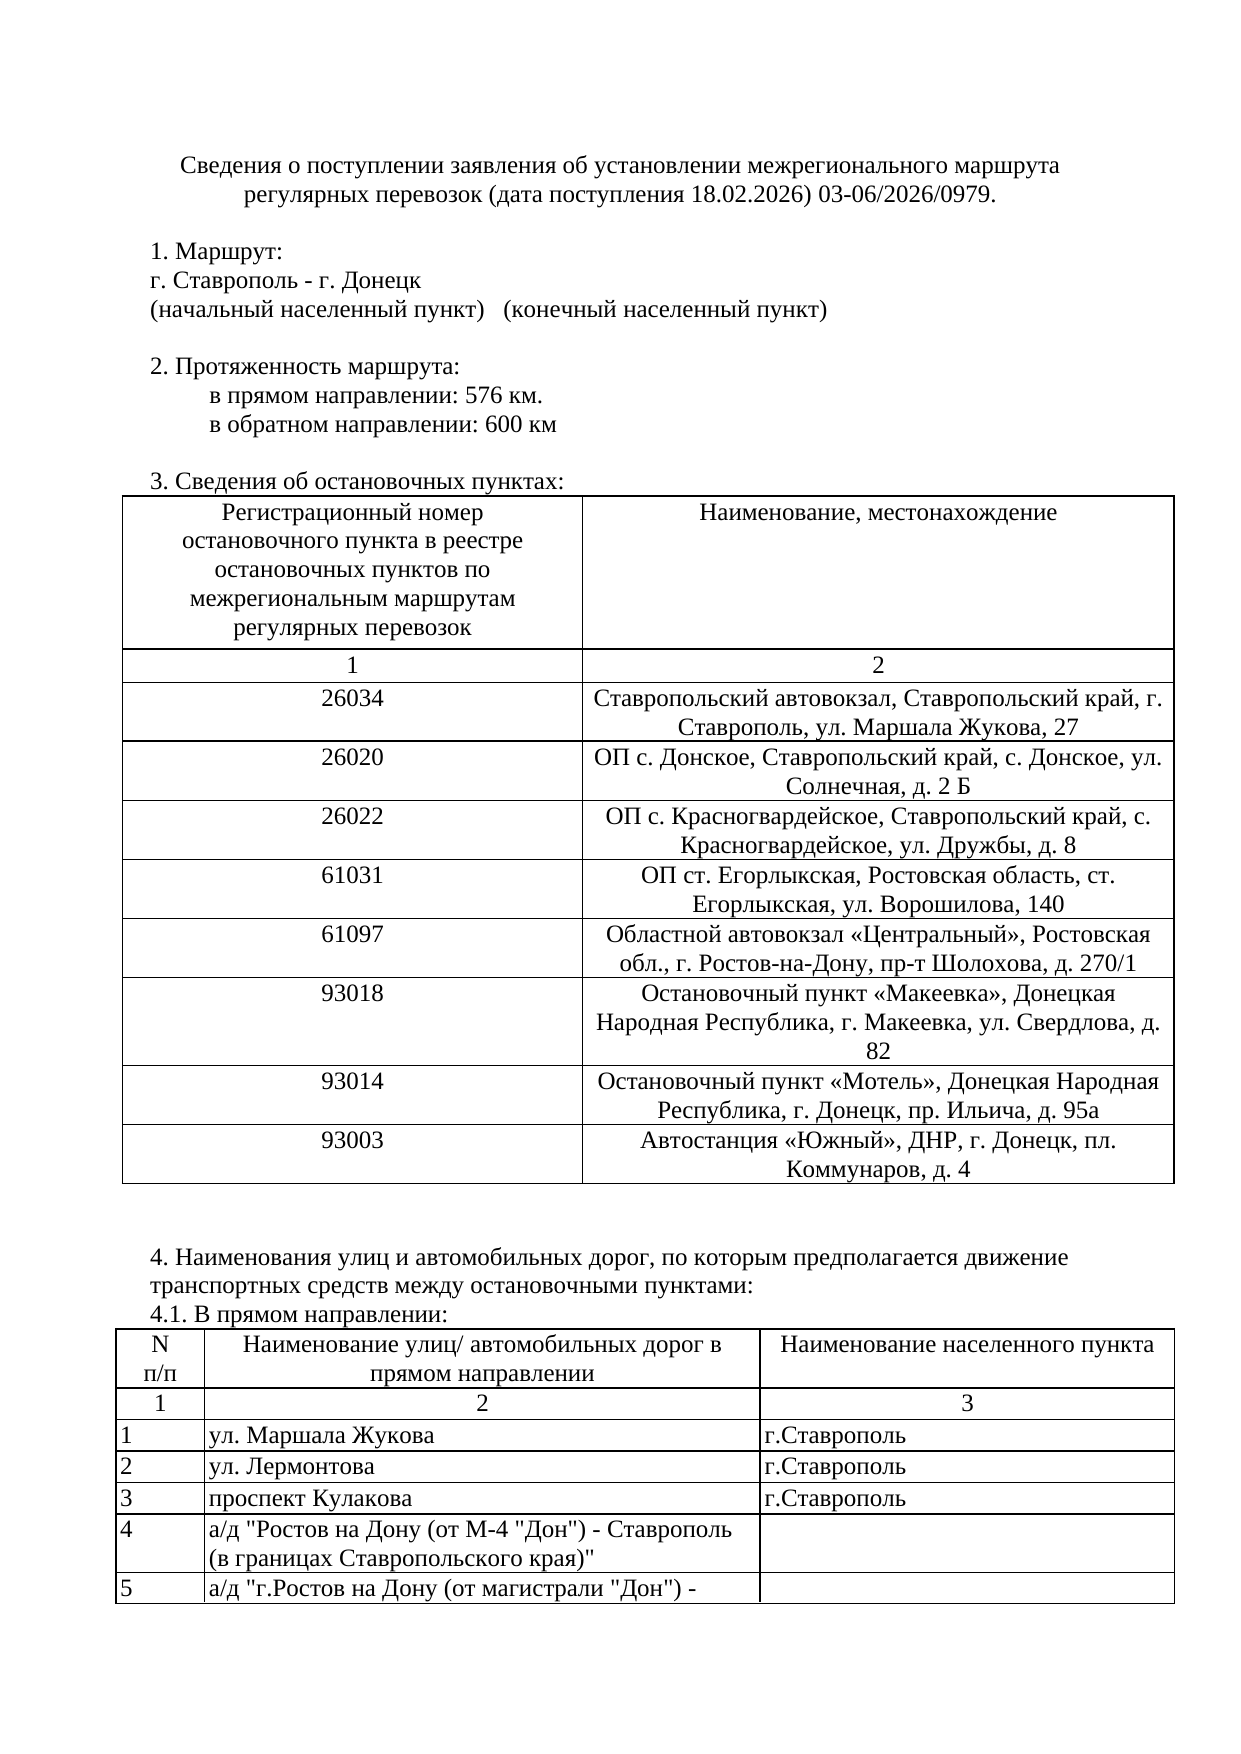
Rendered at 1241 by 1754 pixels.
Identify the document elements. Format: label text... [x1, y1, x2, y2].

table_cell Автостанция «Южный», ДНР, г. Донецк, пл. Коммунаров, д. 4 [583, 1125, 1173, 1183]
table_header N п/п [117, 1330, 204, 1387]
table_cell г.Ставрополь [761, 1483, 1174, 1513]
text 1. Маршрут: [150, 236, 1090, 265]
table_header Наименование улиц/ автомобильных дорог в прямом направлении [205, 1330, 759, 1387]
table_cell ОП с. Красногвардейское, Ставропольский край, с. Красногвардейское, ул. Дружбы, д. 8 [583, 801, 1173, 858]
table_cell г.Ставрополь [761, 1452, 1174, 1481]
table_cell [205, 1573, 759, 1602]
table_cell г.Ставрополь [761, 1420, 1174, 1450]
text в прямом направлении: 576 км. [150, 380, 1090, 409]
table_cell Остановочный пункт «Макеевка», Донецкая Народная Республика, г. Макеевка, ул. Свердлова, д. 82 [583, 978, 1173, 1064]
text Сведения о поступлении заявления об установлении межрегионального маршрута регулярных перевозок (дата поступления 18.02.2026) 03-06/2026/0979. [150, 150, 1090, 207]
table_cell ул. Лермонтова [205, 1452, 759, 1481]
table_cell 93003 [123, 1125, 582, 1183]
table_header Регистрационный номер остановочного пункта в реестре остановочных пунктов по межрегиональным маршрутам регулярных перевозок [123, 497, 582, 648]
table_header Наименование населенного пункта [761, 1330, 1174, 1387]
table_cell 26034 [123, 683, 582, 740]
table_cell [761, 1515, 1174, 1572]
table_cell 26022 [123, 801, 582, 858]
table_cell 5 [117, 1573, 204, 1602]
table_cell 3 [761, 1389, 1174, 1418]
table_cell 61031 [123, 860, 582, 918]
table_cell 2 [117, 1452, 204, 1481]
table_cell Остановочный пункт «Мотель», Донецкая Народная Республика, г. Донецк, пр. Ильича, д. 95а [583, 1066, 1173, 1123]
text 3. Сведения об остановочных пунктах: [150, 466, 1090, 495]
table_cell ОП ст. Егорлыкская, Ростовская область, ст. Егорлыкская, ул. Ворошилова, 140 [583, 860, 1173, 918]
table_cell Ставропольский автовокзал, Ставропольский край, г. Ставрополь, ул. Маршала Жукова, 27 [583, 683, 1173, 740]
table_cell 1 [123, 650, 582, 681]
table_cell 1 [117, 1389, 204, 1418]
table_cell 1 [117, 1420, 204, 1450]
table_cell Областной автовокзал «Центральный», Ростовская обл., г. Ростов-на-Дону, пр-т Шолохова, д. 270/1 [583, 919, 1173, 977]
table_cell 26020 [123, 742, 582, 799]
text 4.1. В прямом направлении: [150, 1299, 1090, 1328]
table_cell 4 [117, 1515, 204, 1572]
table_header Наименование, местонахождение [583, 497, 1173, 648]
table_cell 3 [117, 1483, 204, 1513]
table_cell 93018 [123, 978, 582, 1064]
text в обратном направлении: 600 км [150, 409, 1090, 437]
table_cell 93014 [123, 1066, 582, 1123]
text г. Ставрополь - г. Донецк [150, 265, 1090, 294]
table_cell 2 [205, 1389, 759, 1418]
text 4. Наименования улиц и автомобильных дорог, по которым предполагается движение транспортных средств между остановочными пунктами: [150, 1242, 1090, 1299]
table_cell 2 [583, 650, 1173, 681]
table_cell а/д "Ростов на Дону (от М-4 "Дон") - Ставрополь (в границах Ставропольского края)" [205, 1515, 759, 1572]
table_cell ОП с. Донское, Ставропольский край, с. Донское, ул. Солнечная, д. 2 Б [583, 742, 1173, 799]
text (начальный населенный пункт) (конечный населенный пункт) [150, 294, 1090, 322]
table_cell 61097 [123, 919, 582, 977]
text 2. Протяженность маршрута: [150, 351, 1090, 380]
table_cell [761, 1573, 1174, 1602]
table_cell ул. Маршала Жукова [205, 1420, 759, 1450]
table_cell проспект Кулакова [205, 1483, 759, 1513]
